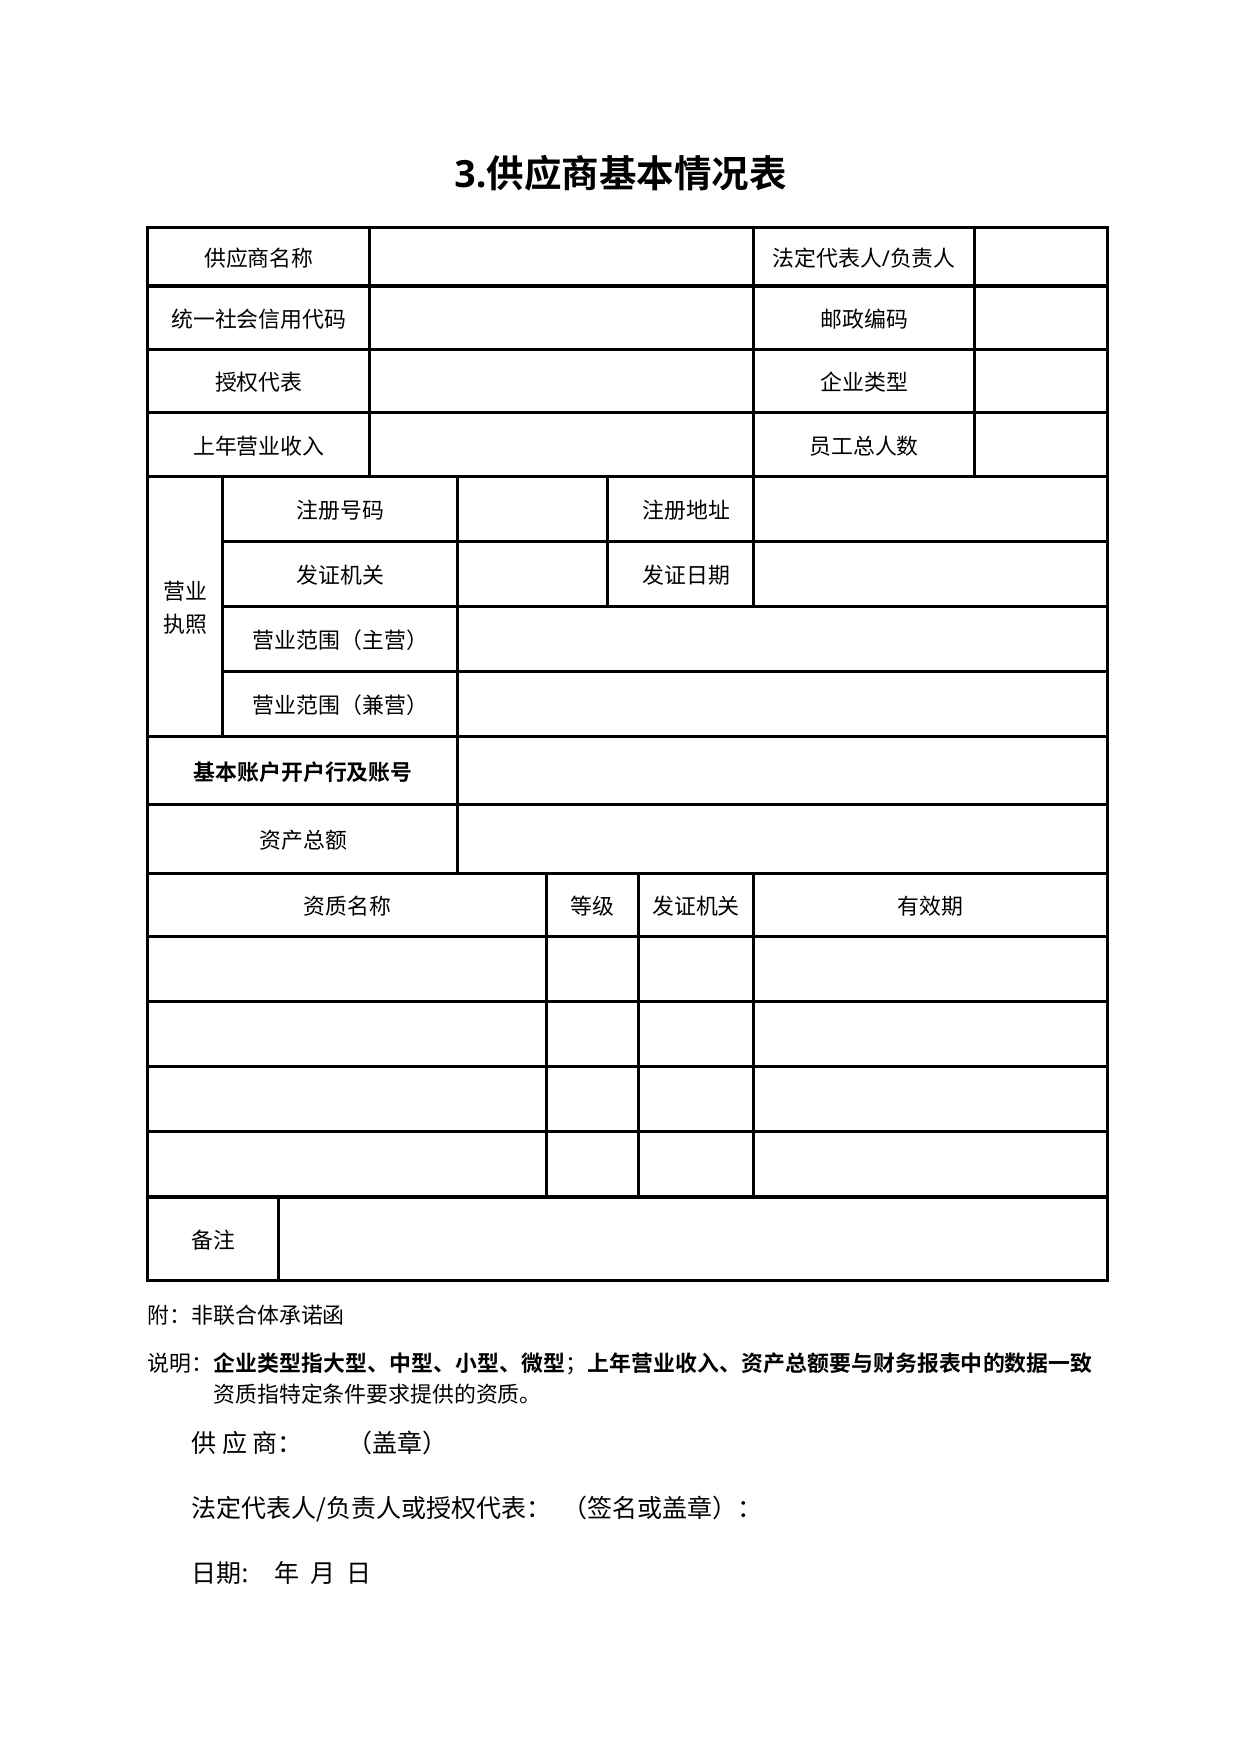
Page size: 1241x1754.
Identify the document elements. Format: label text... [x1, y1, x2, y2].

table_cell [280, 1199, 1106, 1278]
table_cell [459, 543, 606, 604]
table_cell 备注 [149, 1199, 277, 1278]
table_cell [755, 1133, 1106, 1195]
table_cell 有效期 [755, 875, 1106, 934]
table_cell 发证机关 [640, 875, 752, 934]
table_cell 营业范围（主营） [224, 608, 456, 669]
table_header [371, 229, 752, 284]
text 法定代表人/负责人或授权代表： （签名或盖章）： [148, 1474, 1093, 1539]
table_cell 基本账户开户行及账号 [149, 738, 456, 803]
table_cell [640, 1068, 752, 1130]
table_cell [459, 738, 1106, 803]
text 3.供应商基本情况表 [148, 144, 1093, 199]
table_cell 邮政编码 [755, 288, 973, 348]
table_cell [640, 938, 752, 1000]
table_cell [976, 351, 1106, 411]
table_cell 发证日期 [609, 543, 752, 604]
table_cell [640, 1133, 752, 1195]
table_cell 营业范围（兼营） [224, 673, 456, 734]
table_cell 等级 [548, 875, 637, 934]
table_cell 授权代表 [149, 351, 368, 411]
table_cell 注册号码 [224, 478, 456, 539]
table_cell [755, 1068, 1106, 1130]
table_cell [371, 288, 752, 348]
table_header 供应商名称 [149, 229, 368, 284]
table_cell [149, 938, 545, 1000]
table_cell [459, 478, 606, 539]
table_cell [459, 806, 1106, 872]
text 供 应 商： （盖章） [148, 1409, 1093, 1474]
table_cell [371, 414, 752, 474]
text 日期: 年 月 日 [148, 1539, 1093, 1604]
table_cell 企业类型 [755, 351, 973, 411]
table_cell 资质名称 [149, 875, 545, 934]
table_cell [548, 938, 637, 1000]
table_cell [149, 1003, 545, 1065]
table_cell 营业执照 [149, 478, 221, 734]
table_cell [459, 608, 1106, 669]
table_cell [548, 1003, 637, 1065]
table_cell [548, 1068, 637, 1130]
table_cell 发证机关 [224, 543, 456, 604]
table_cell 资产总额 [149, 806, 456, 872]
table_cell [755, 478, 1106, 539]
table_cell [640, 1003, 752, 1065]
table_header 法定代表人/负责人 [755, 229, 973, 284]
table_cell 注册地址 [609, 478, 752, 539]
table_cell [149, 1133, 545, 1195]
table_cell [548, 1133, 637, 1195]
table_cell [976, 414, 1106, 474]
table_cell [755, 938, 1106, 1000]
table_header [976, 229, 1106, 284]
table_cell 上年营业收入 [149, 414, 368, 474]
table_cell [755, 1003, 1106, 1065]
text 说明：企业类型指大型、中型、小型、微型；上年营业收入、资产总额要与财务报表中的数据一致；资质指特定条件要求提供的资质。 [148, 1346, 1093, 1409]
table_cell [149, 1068, 545, 1130]
table_cell [459, 673, 1106, 734]
table_cell 员工总人数 [755, 414, 973, 474]
text 附：非联合体承诺函 [148, 1298, 1093, 1329]
table_cell 统一社会信用代码 [149, 288, 368, 348]
table_cell [976, 288, 1106, 348]
table_cell [371, 351, 752, 411]
table_cell [755, 543, 1106, 604]
